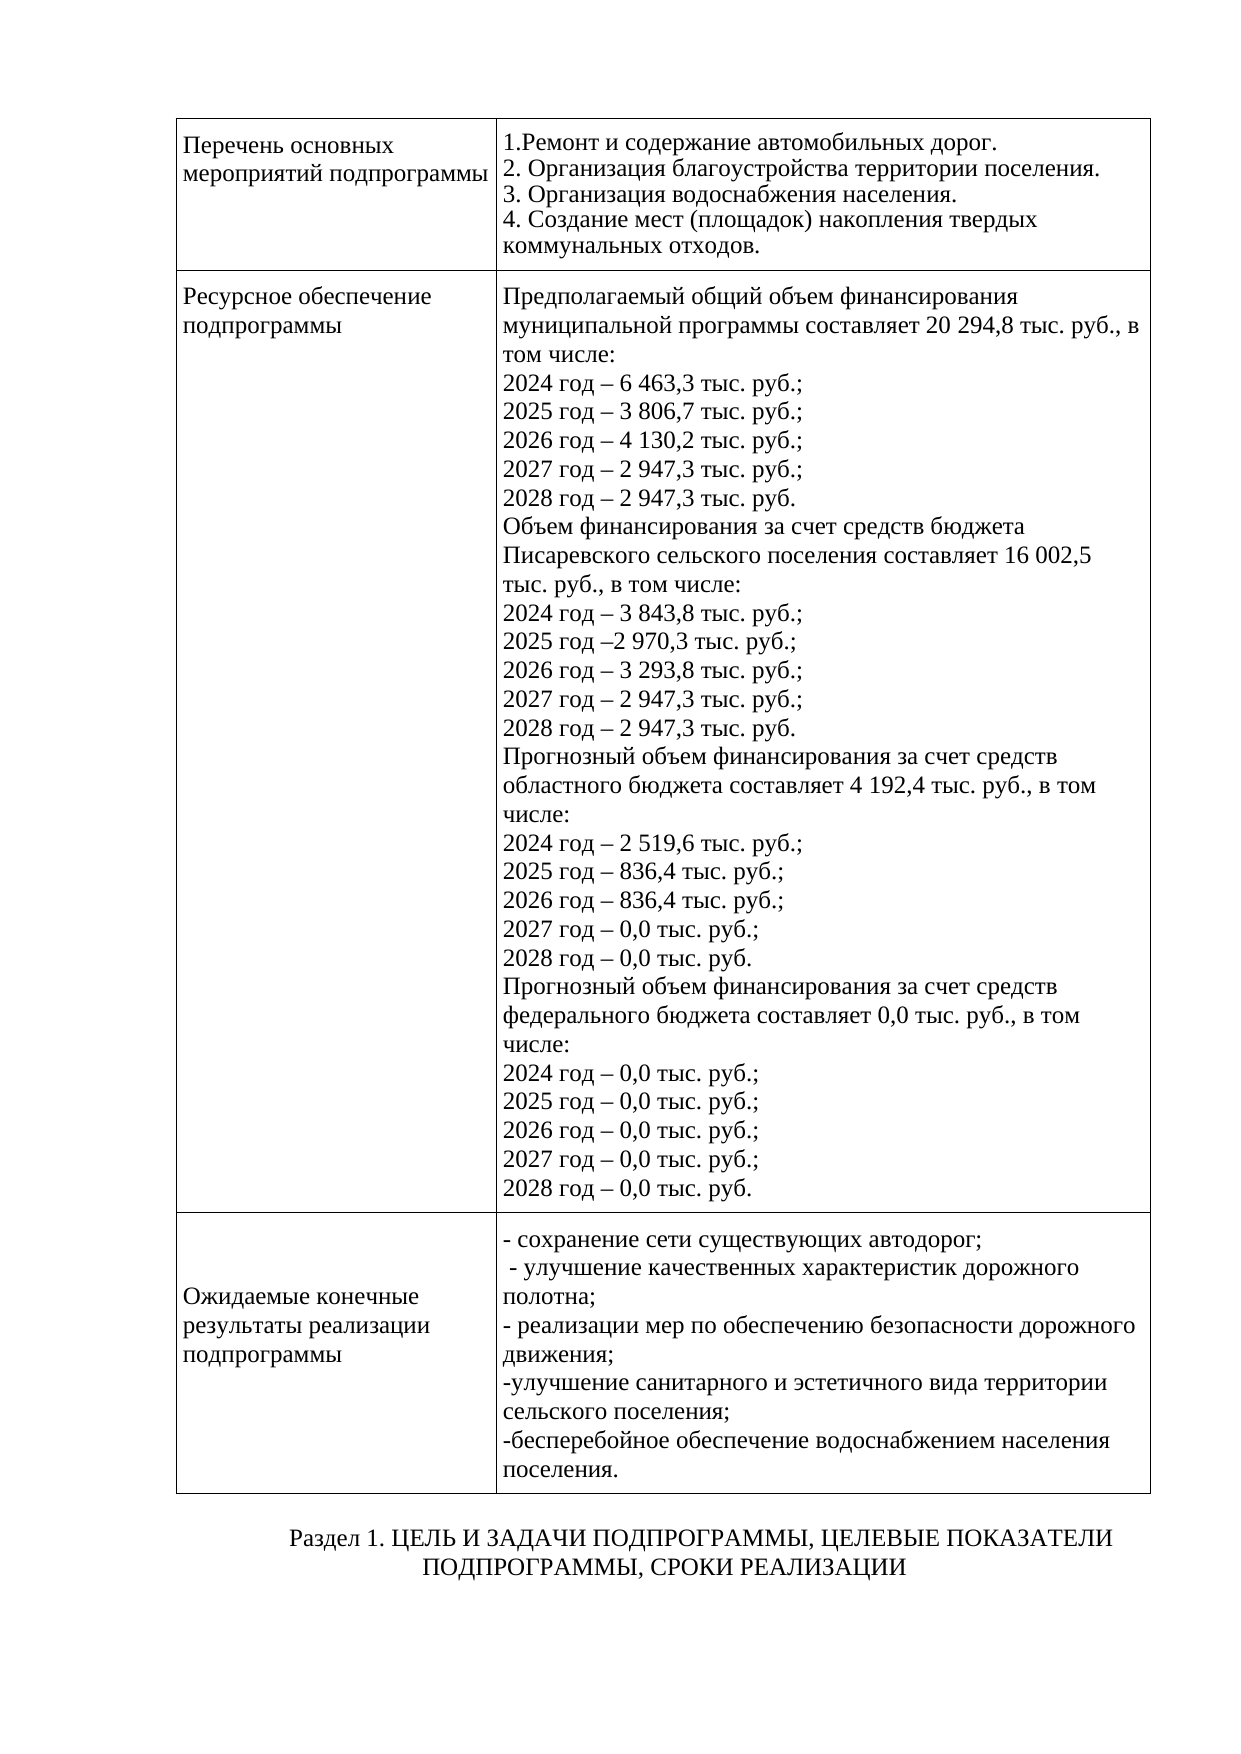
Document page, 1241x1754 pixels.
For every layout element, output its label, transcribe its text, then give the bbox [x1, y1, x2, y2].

text Раздел 1. ЦЕЛЬ И ЗАДАЧИ ПОДПРОГРАММЫ, ЦЕЛЕВЫЕ ПОКАЗАТЕЛИ ПОДПРОГРАММЫ, СРОКИ РЕАЛИЗАЦИИ [177, 1523, 1152, 1580]
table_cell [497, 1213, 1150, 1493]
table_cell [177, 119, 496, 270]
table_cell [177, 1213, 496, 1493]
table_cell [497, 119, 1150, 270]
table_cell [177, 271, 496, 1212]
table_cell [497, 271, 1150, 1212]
